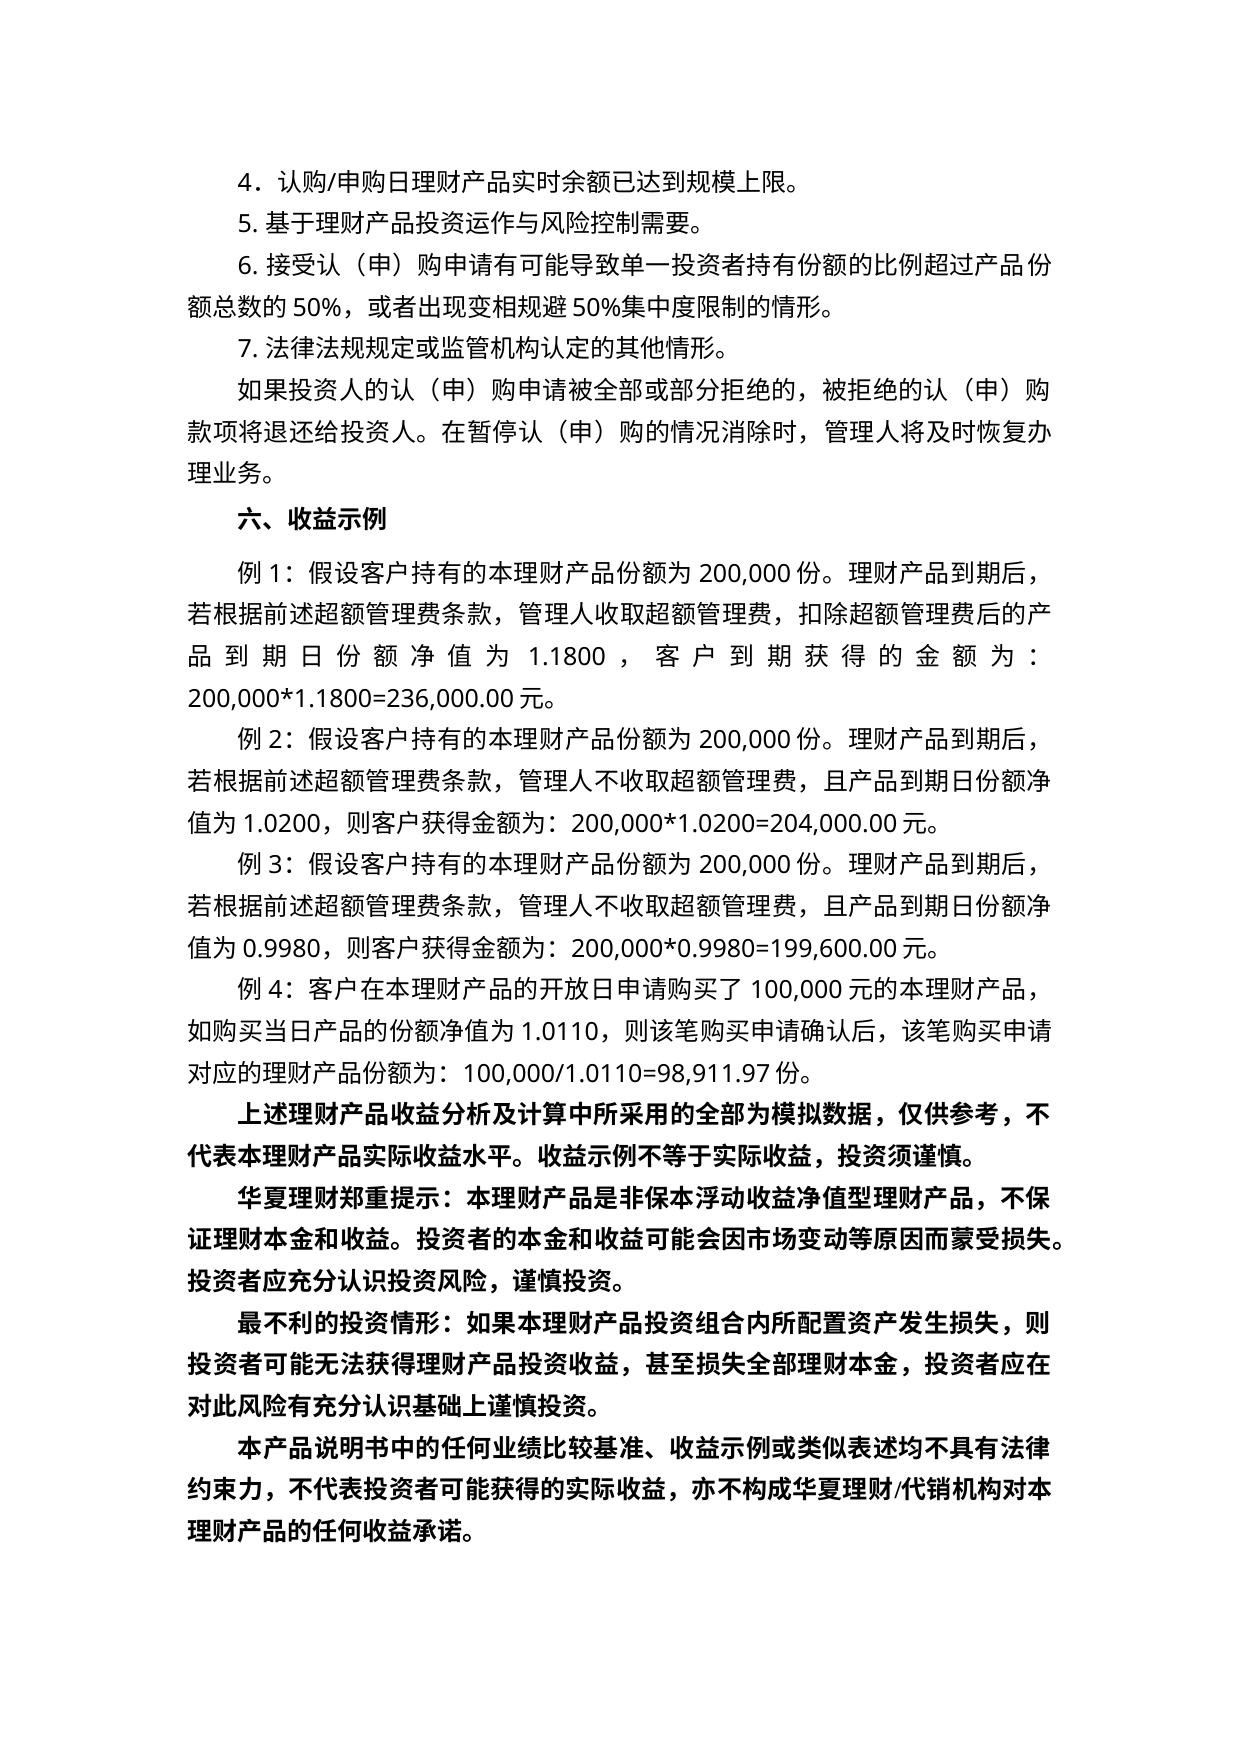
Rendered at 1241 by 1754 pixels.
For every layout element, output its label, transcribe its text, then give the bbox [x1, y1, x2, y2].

text 例2：假设客户持有的本理财产品份额为200,000份。理财产品到期后，若根据前述超额管理费条款，管理人不收取超额管理费，且产品到期日份额净值为1.0200，则客户获得金额为：200,000*1.0200=204,000.00元。 [187, 720, 1053, 839]
text 六、收益示例 [187, 495, 1053, 537]
text 5. 基于理财产品投资运作与风险控制需要。 [187, 204, 1053, 240]
text 6. 接受认（申）购申请有可能导致单一投资者持有份额的比例超过产品份额总数的50%，或者出现变相规避50%集中度限制的情形。 [187, 245, 1053, 323]
text 华夏理财郑重提示：本理财产品是非保本浮动收益净值型理财产品，不保证理财本金和收益。投资者的本金和收益可能会因市场变动等原因而蒙受损失。投资者应充分认识投资风险，谨慎投资。 [187, 1178, 1053, 1298]
text 例4：客户在本理财产品的开放日申请购买了100,000元的本理财产品，如购买当日产品的份额净值为1.0110，则该笔购买申请确认后，该笔购买申请对应的理财产品份额为：100,000/1.0110=98,911.97份。 [187, 970, 1053, 1089]
text 如果投资人的认（申）购申请被全部或部分拒绝的，被拒绝的认（申）购款项将退还给投资人。在暂停认（申）购的情况消除时，管理人将及时恢复办理业务。 [187, 370, 1053, 490]
text 例3：假设客户持有的本理财产品份额为200,000份。理财产品到期后，若根据前述超额管理费条款，管理人不收取超额管理费，且产品到期日份额净值为0.9980，则客户获得金额为：200,000*0.9980=199,600.00元。 [187, 845, 1053, 964]
text 最不利的投资情形：如果本理财产品投资组合内所配置资产发生损失，则投资者可能无法获得理财产品投资收益，甚至损失全部理财本金，投资者应在对此风险有充分认识基础上谨慎投资。 [187, 1303, 1053, 1423]
text 7. 法律法规规定或监管机构认定的其他情形。 [187, 329, 1053, 365]
text 4．认购/申购日理财产品实时余额已达到规模上限。 [187, 162, 1053, 198]
text 上述理财产品收益分析及计算中所采用的全部为模拟数据，仅供参考，不代表本理财产品实际收益水平。收益示例不等于实际收益，投资须谨慎。 [187, 1095, 1053, 1173]
text 例1：假设客户持有的本理财产品份额为200,000份。理财产品到期后，若根据前述超额管理费条款，管理人收取超额管理费，扣除超额管理费后的产品到期日份额净值为1.1800，客户到期获得的金额为：200,000*1.1800=236,000.00元。 [187, 553, 1053, 714]
text 本产品说明书中的任何业绩比较基准、收益示例或类似表述均不具有法律约束力，不代表投资者可能获得的实际收益，亦不构成华夏理财/代销机构对本理财产品的任何收益承诺。 [187, 1428, 1053, 1548]
